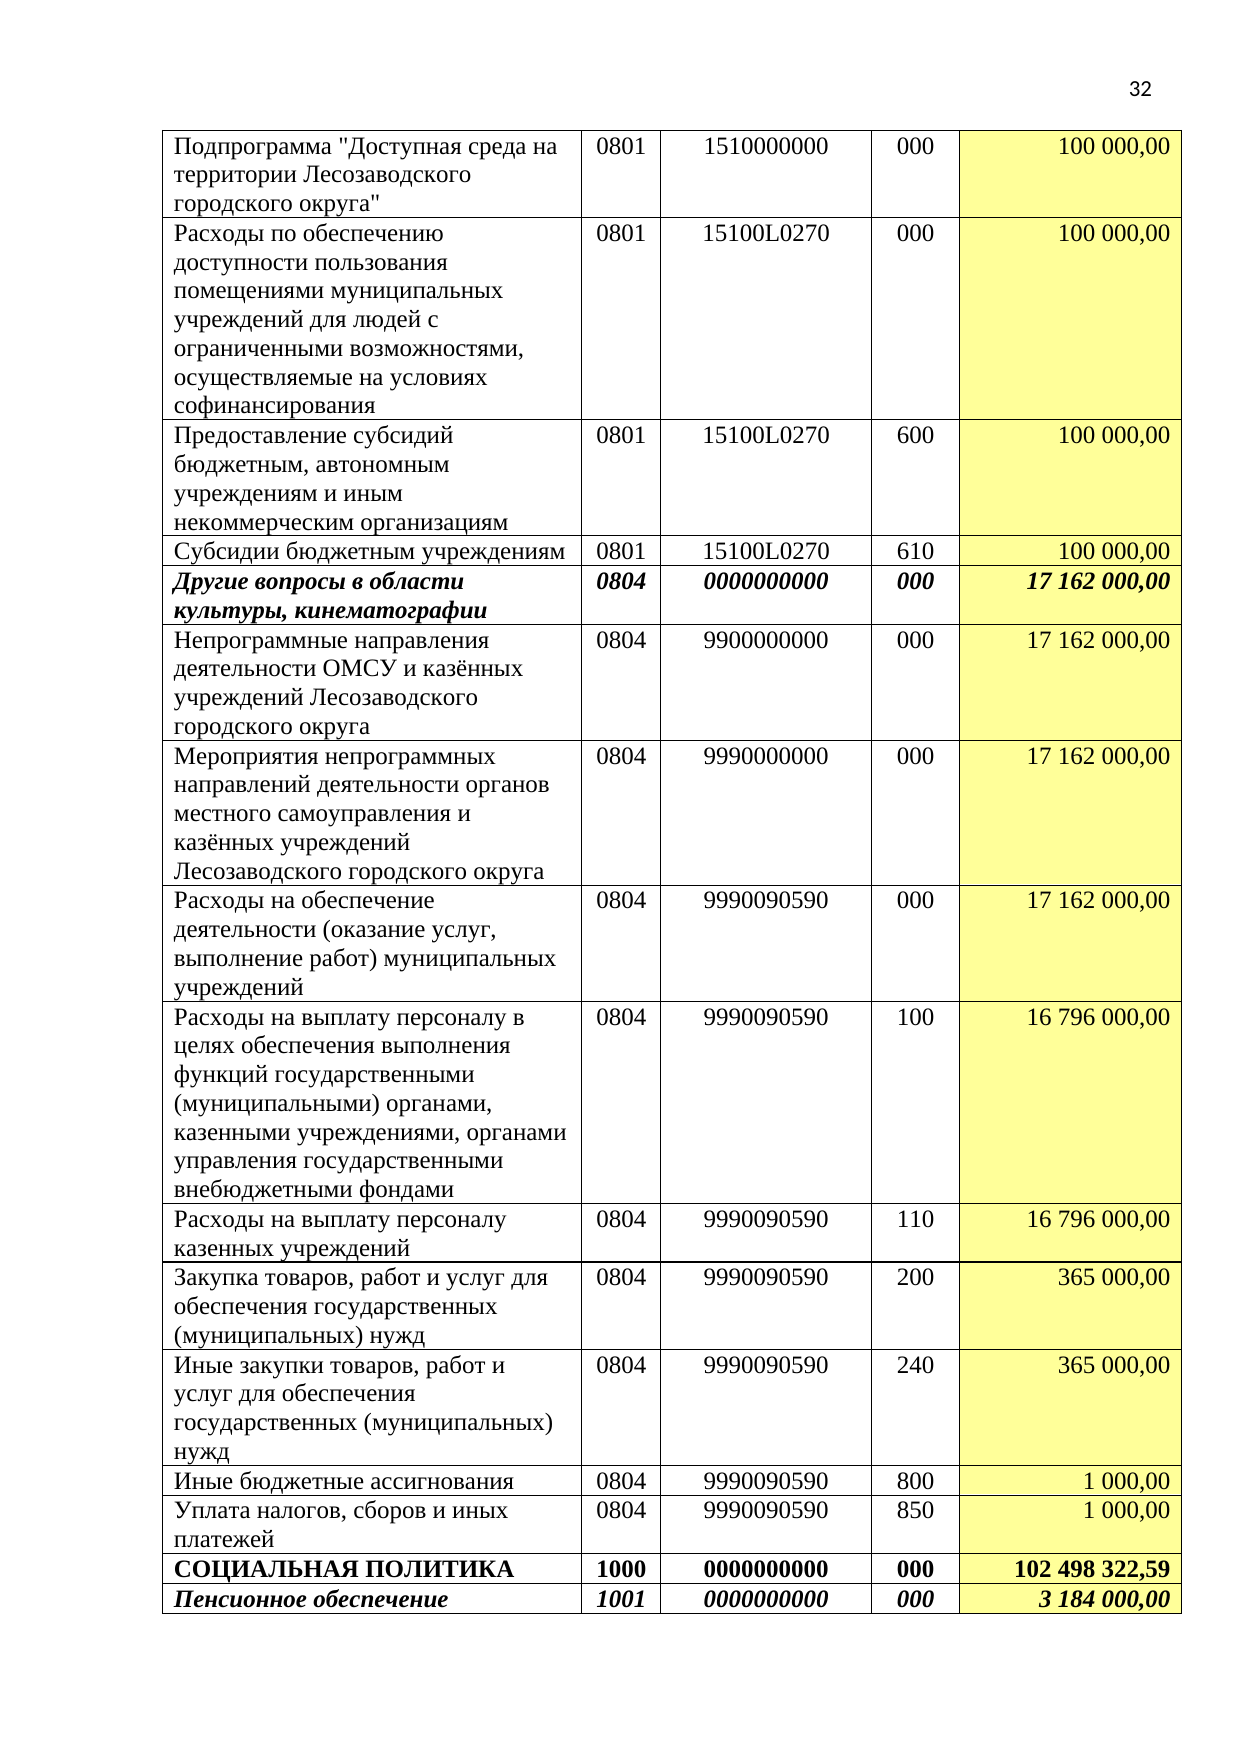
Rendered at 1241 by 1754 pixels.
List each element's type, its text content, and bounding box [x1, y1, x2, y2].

table_cell 17 162 000,00 [960, 741, 1181, 884]
table_cell Другие вопросы в области культуры, кинематографии [163, 566, 581, 624]
table_cell 0804 [582, 1350, 660, 1465]
table_cell 9990090590 [661, 886, 871, 1001]
table_cell 9990090590 [661, 1002, 871, 1203]
table_cell 0804 [582, 566, 660, 624]
table_cell 15100L0270 [661, 218, 871, 419]
table_cell 000 [872, 1554, 959, 1583]
table_cell Закупка товаров, работ и услуг для обеспечения государственных (муниципальных) нужд [163, 1263, 581, 1349]
table_cell 100 [872, 1002, 959, 1203]
table_cell 000 [872, 131, 959, 217]
table_cell 0801 [582, 131, 660, 217]
table_cell 100 000,00 [960, 536, 1181, 565]
table_cell 000 [872, 1584, 959, 1613]
table_cell 100 000,00 [960, 218, 1181, 419]
table_cell 17 162 000,00 [960, 566, 1181, 624]
table_cell 800 [872, 1466, 959, 1494]
table_cell 0804 [582, 1496, 660, 1553]
table_cell 000 [872, 566, 959, 624]
table_cell 1 000,00 [960, 1496, 1181, 1553]
table_cell 15100L0270 [661, 536, 871, 565]
table_cell Субсидии бюджетным учреждениям [163, 536, 581, 565]
table_cell 1001 [582, 1584, 660, 1613]
table_cell 110 [872, 1204, 959, 1261]
table_cell 000 [872, 625, 959, 740]
table_cell Предоставление субсидий бюджетным, автономным учреждениям и иным некоммерческим организациям [163, 420, 581, 535]
table_cell 0801 [582, 420, 660, 535]
table_cell 102 498 322,59 [960, 1554, 1181, 1583]
table_cell Непрограммные направления деятельности ОМСУ и казённых учреждений Лесозаводского городского округа [163, 625, 581, 740]
table_cell СОЦИАЛЬНАЯ ПОЛИТИКА [163, 1554, 581, 1583]
table_cell 000 [872, 886, 959, 1001]
table_cell Расходы на выплату персоналу в целях обеспечения выполнения функций государственными (муниципальными) органами, казенными учреждениями, органами управления государственными внебюджетными фондами [163, 1002, 581, 1203]
table_cell 850 [872, 1496, 959, 1553]
table_cell 3 184 000,00 [960, 1584, 1181, 1613]
table_cell 600 [872, 420, 959, 535]
table_cell 17 162 000,00 [960, 886, 1181, 1001]
table_cell 16 796 000,00 [960, 1002, 1181, 1203]
table_cell 000 [872, 741, 959, 884]
table_cell 1000 [582, 1554, 660, 1583]
table_cell 1 000,00 [960, 1466, 1181, 1494]
table_cell 9990090590 [661, 1204, 871, 1261]
table_cell 0804 [582, 886, 660, 1001]
table_cell 1510000000 [661, 131, 871, 217]
table_cell 9900000000 [661, 625, 871, 740]
table_cell 240 [872, 1350, 959, 1465]
table_cell 0804 [582, 741, 660, 884]
table_cell 17 162 000,00 [960, 625, 1181, 740]
table_cell 0801 [582, 218, 660, 419]
table_cell Расходы на выплату персоналу казенных учреждений [163, 1204, 581, 1261]
table_cell 0804 [582, 1002, 660, 1203]
table_cell Мероприятия непрограммных направлений деятельности органов местного самоуправления и казённых учреждений Лесозаводского городского округа [163, 741, 581, 884]
table_cell 9990090590 [661, 1350, 871, 1465]
table_cell 0804 [582, 1263, 660, 1349]
table_cell 0804 [582, 625, 660, 740]
table_cell Расходы по обеспечению доступности пользования помещениями муниципальных учреждений для людей с ограниченными возможностями, осуществляемые на условиях софинансирования [163, 218, 581, 419]
table_cell 0804 [582, 1466, 660, 1494]
table_cell 000 [872, 218, 959, 419]
table_cell Пенсионное обеспечение [163, 1584, 581, 1613]
table_cell 15100L0270 [661, 420, 871, 535]
table_cell 0000000000 [661, 1584, 871, 1613]
table_cell 9990090590 [661, 1263, 871, 1349]
table_cell Уплата налогов, сборов и иных платежей [163, 1496, 581, 1553]
table_cell Иные закупки товаров, работ и услуг для обеспечения государственных (муниципальных) нужд [163, 1350, 581, 1465]
table_cell 100 000,00 [960, 420, 1181, 535]
table_cell 9990000000 [661, 741, 871, 884]
table_cell 16 796 000,00 [960, 1204, 1181, 1261]
table_cell 200 [872, 1263, 959, 1349]
table_cell 365 000,00 [960, 1263, 1181, 1349]
table_cell Подпрограмма "Доступная среда на территории Лесозаводского городского округа" [163, 131, 581, 217]
table_cell 0804 [582, 1204, 660, 1261]
table_cell Расходы на обеспечение деятельности (оказание услуг, выполнение работ) муниципальных учреждений [163, 886, 581, 1001]
table_cell 9990090590 [661, 1496, 871, 1553]
table_cell 100 000,00 [960, 131, 1181, 217]
table_cell 610 [872, 536, 959, 565]
table_cell 0000000000 [661, 566, 871, 624]
table_cell 9990090590 [661, 1466, 871, 1494]
table_cell 0000000000 [661, 1554, 871, 1583]
table_cell Иные бюджетные ассигнования [163, 1466, 581, 1494]
table_cell 365 000,00 [960, 1350, 1181, 1465]
table_cell 0801 [582, 536, 660, 565]
